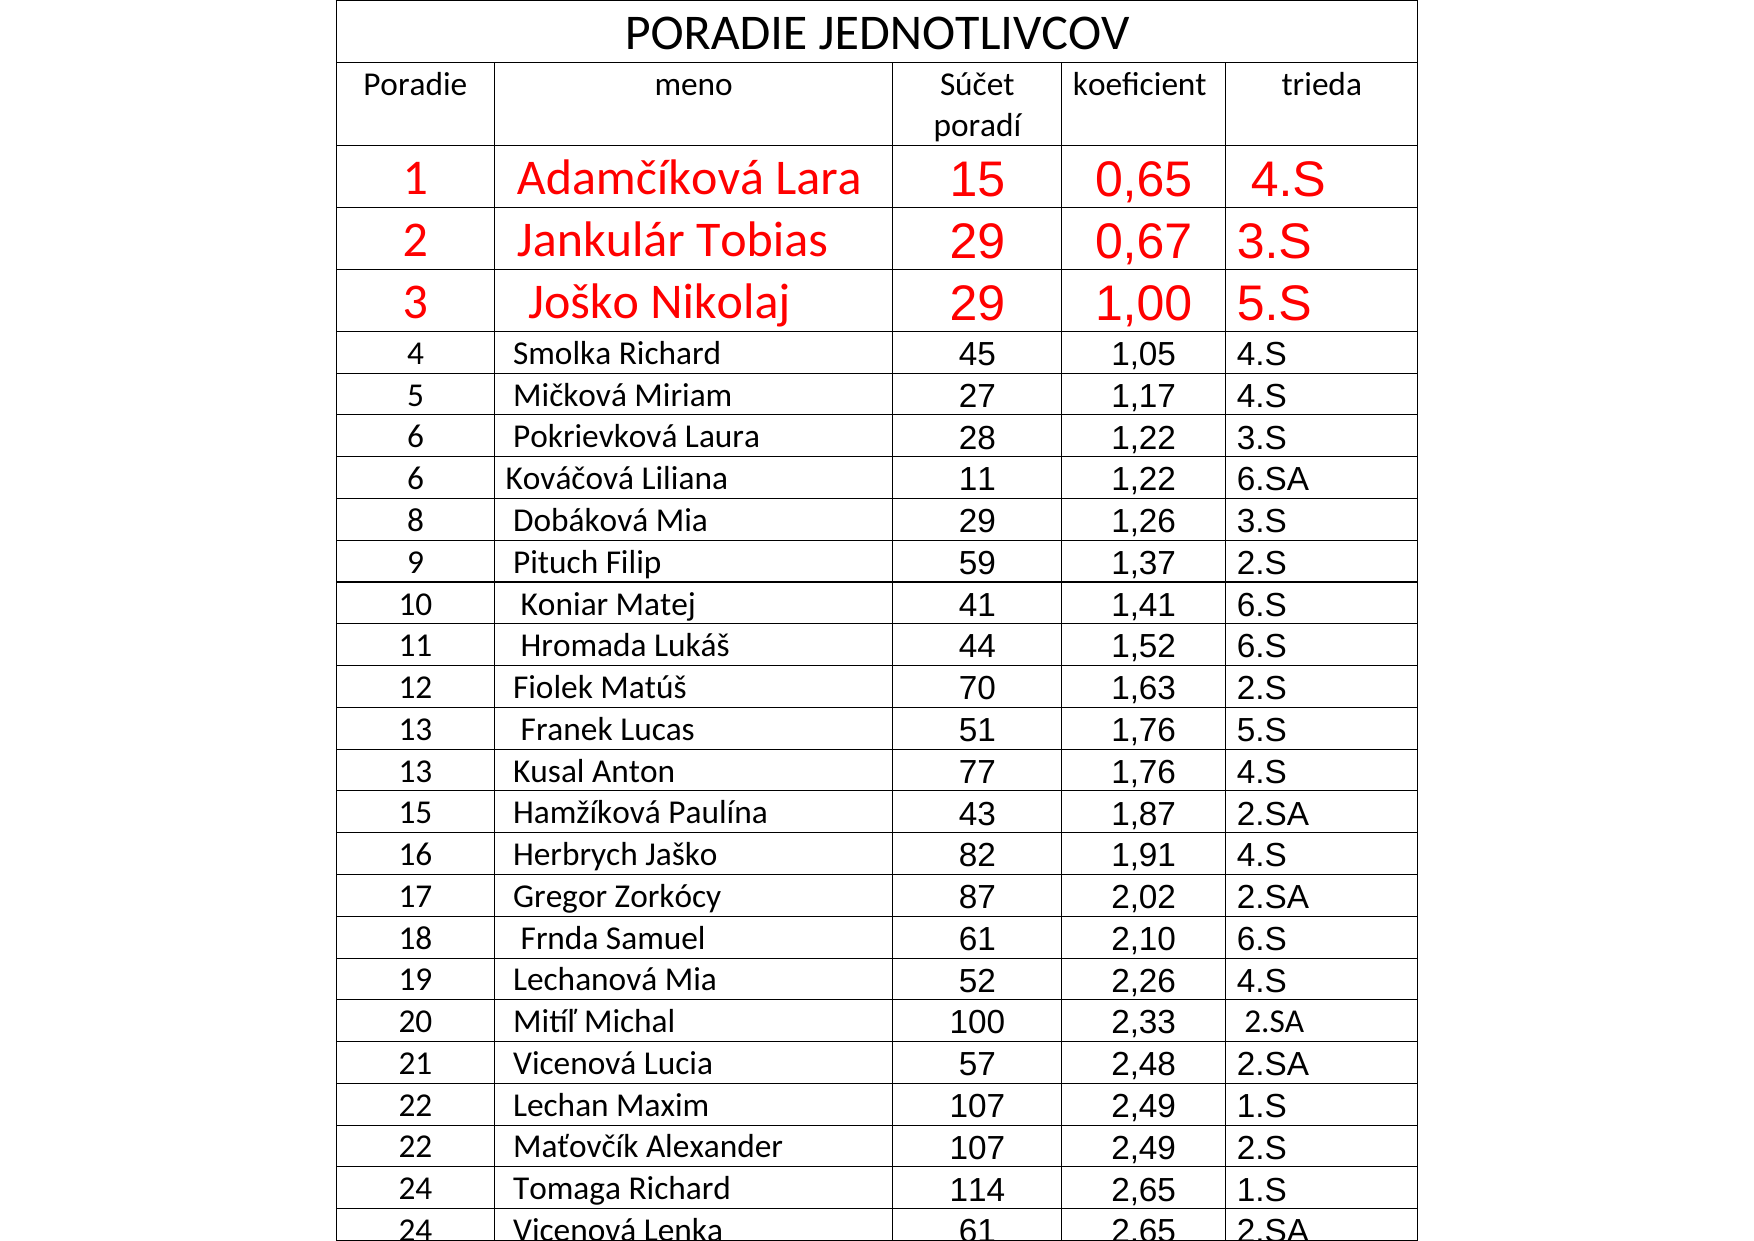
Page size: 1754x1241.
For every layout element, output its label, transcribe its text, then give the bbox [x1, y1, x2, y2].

table_cell 4.S [1226, 833, 1417, 874]
table_cell 12 [337, 666, 494, 707]
table_cell 11 [337, 624, 494, 665]
table_cell 1,00 [1062, 270, 1225, 331]
table_cell 2,48 [1062, 1042, 1225, 1083]
table_cell Koniar Matej [495, 583, 892, 623]
table_cell 8 [337, 499, 494, 540]
table_cell 21 [337, 1042, 494, 1083]
table_cell 1.S [1226, 1084, 1417, 1124]
table_cell Lechanová Mia [495, 959, 892, 999]
table_cell 20 [337, 1000, 494, 1041]
table_cell 5 [337, 374, 494, 414]
table_cell 41 [893, 583, 1061, 623]
table_cell 1,41 [1062, 583, 1225, 623]
table_cell 1 [337, 146, 494, 207]
table_cell 1,52 [1062, 624, 1225, 665]
table_cell 13 [337, 750, 494, 790]
table_cell 1,76 [1062, 708, 1225, 748]
table_cell 4.S [1226, 332, 1417, 373]
table_cell 2 [337, 208, 494, 269]
table_cell 29 [893, 208, 1061, 269]
table_cell 59 [893, 541, 1061, 581]
table_cell 2,49 [1062, 1084, 1225, 1124]
table_cell 1,63 [1062, 666, 1225, 707]
table_cell Dobáková Mia [495, 499, 892, 540]
table_cell 0,65 [1062, 146, 1225, 207]
table_cell 1,76 [1062, 750, 1225, 790]
table_cell 1,22 [1062, 415, 1225, 456]
table_cell 11 [893, 457, 1061, 498]
table_cell Franek Lucas [495, 708, 892, 748]
table_cell 2.SA [1226, 791, 1417, 832]
table_cell 107 [893, 1084, 1061, 1124]
table_cell 24 [337, 1209, 494, 1240]
table_cell 16 [337, 833, 494, 874]
table_cell 1,26 [1062, 499, 1225, 540]
table_cell Mičková Miriam [495, 374, 892, 414]
table_cell 6 [337, 415, 494, 456]
table_cell 4.S [1226, 374, 1417, 414]
table_cell 52 [893, 959, 1061, 999]
table_cell 87 [893, 875, 1061, 916]
table_cell 2.SA [1226, 1000, 1417, 1041]
table_cell 0,67 [1062, 208, 1225, 269]
table_cell koeficient [1062, 63, 1225, 144]
table_cell Kováčová Liliana [495, 457, 892, 498]
table_cell Kusal Anton [495, 750, 892, 790]
table_cell Pokrievková Laura [495, 415, 892, 456]
table_cell 19 [337, 959, 494, 999]
table_cell Tomaga Richard [495, 1167, 892, 1208]
table_cell 5.S [1226, 270, 1417, 331]
table_cell 2,49 [1062, 1126, 1225, 1166]
table_cell 44 [893, 624, 1061, 665]
table_cell 2,10 [1062, 917, 1225, 957]
table_cell Fiolek Matúš [495, 666, 892, 707]
table_cell 45 [893, 332, 1061, 373]
table_cell trieda [1226, 63, 1417, 144]
table_cell 24 [337, 1167, 494, 1208]
table_cell 57 [893, 1042, 1061, 1083]
table_cell 18 [337, 917, 494, 957]
table_cell 77 [893, 750, 1061, 790]
table_cell 17 [337, 875, 494, 916]
table_cell 4.S [1226, 146, 1417, 207]
table_cell 6 [337, 457, 494, 498]
table_cell 100 [893, 1000, 1061, 1041]
table_cell 2.SA [1226, 875, 1417, 916]
table_cell Gregor Zorkócy [495, 875, 892, 916]
table_cell Joško Nikolaj [495, 270, 892, 331]
table_cell 2,65 [1062, 1167, 1225, 1208]
table_cell 2,65 [1062, 1209, 1225, 1240]
table_cell Lechan Maxim [495, 1084, 892, 1124]
table_cell 15 [337, 791, 494, 832]
table_cell 29 [893, 499, 1061, 540]
table_cell 82 [893, 833, 1061, 874]
table_cell 15 [893, 146, 1061, 207]
table_cell 1,05 [1062, 332, 1225, 373]
table_cell 3.S [1226, 499, 1417, 540]
table_cell 2,02 [1062, 875, 1225, 916]
table_cell 3.S [1226, 208, 1417, 269]
table_cell 10 [337, 583, 494, 623]
table_cell Hamžíková Paulína [495, 791, 892, 832]
table_cell 6.S [1226, 624, 1417, 665]
table_cell 61 [893, 1209, 1061, 1240]
table_cell 43 [893, 791, 1061, 832]
table_cell Vicenová Lenka [495, 1209, 892, 1240]
table_cell Jankulár Tobias [495, 208, 892, 269]
table_cell 2.SA [1226, 1042, 1417, 1083]
table_cell 1,87 [1062, 791, 1225, 832]
table_cell Herbrych Jaško [495, 833, 892, 874]
table_cell Hromada Lukáš [495, 624, 892, 665]
table_cell 22 [337, 1084, 494, 1124]
table_header PORADIE JEDNOTLIVCOV [337, 1, 1417, 62]
table_cell 4 [337, 332, 494, 373]
table_cell Smolka Richard [495, 332, 892, 373]
table_cell 1,37 [1062, 541, 1225, 581]
table_cell 107 [893, 1126, 1061, 1166]
table_cell Pituch Filip [495, 541, 892, 581]
table_cell 28 [893, 415, 1061, 456]
table_cell Maťovčík Alexander [495, 1126, 892, 1166]
table_cell 114 [893, 1167, 1061, 1208]
table_cell Vicenová Lucia [495, 1042, 892, 1083]
table_cell 2.S [1226, 1126, 1417, 1166]
table_cell Mitíľ Michal [495, 1000, 892, 1041]
table_cell 2,26 [1062, 959, 1225, 999]
table_cell 2.S [1226, 541, 1417, 581]
table_cell 13 [337, 708, 494, 748]
table_cell Poradie [337, 63, 494, 144]
table_cell 1,17 [1062, 374, 1225, 414]
table_cell 61 [893, 917, 1061, 957]
table_cell Súčet poradí [893, 63, 1061, 144]
table_cell Adamčíková Lara [495, 146, 892, 207]
table_cell 6.S [1226, 917, 1417, 957]
table_cell 27 [893, 374, 1061, 414]
table_cell 4.S [1226, 750, 1417, 790]
table_cell Frnda Samuel [495, 917, 892, 957]
table_cell 1.S [1226, 1167, 1417, 1208]
table_cell 3.S [1226, 415, 1417, 456]
table_cell 1,22 [1062, 457, 1225, 498]
table_cell 2,33 [1062, 1000, 1225, 1041]
table_cell 70 [893, 666, 1061, 707]
table_cell 6.S [1226, 583, 1417, 623]
table_cell 5.S [1226, 708, 1417, 748]
table_cell 9 [337, 541, 494, 581]
table_cell 2.SA [1226, 1209, 1417, 1240]
table_cell 2.S [1226, 666, 1417, 707]
table_cell 4.S [1226, 959, 1417, 999]
table_cell 29 [893, 270, 1061, 331]
table_cell 22 [337, 1126, 494, 1166]
table_cell 3 [337, 270, 494, 331]
table_cell 1,91 [1062, 833, 1225, 874]
table_cell 6.SA [1226, 457, 1417, 498]
table_cell meno [495, 63, 892, 144]
table_cell 51 [893, 708, 1061, 748]
